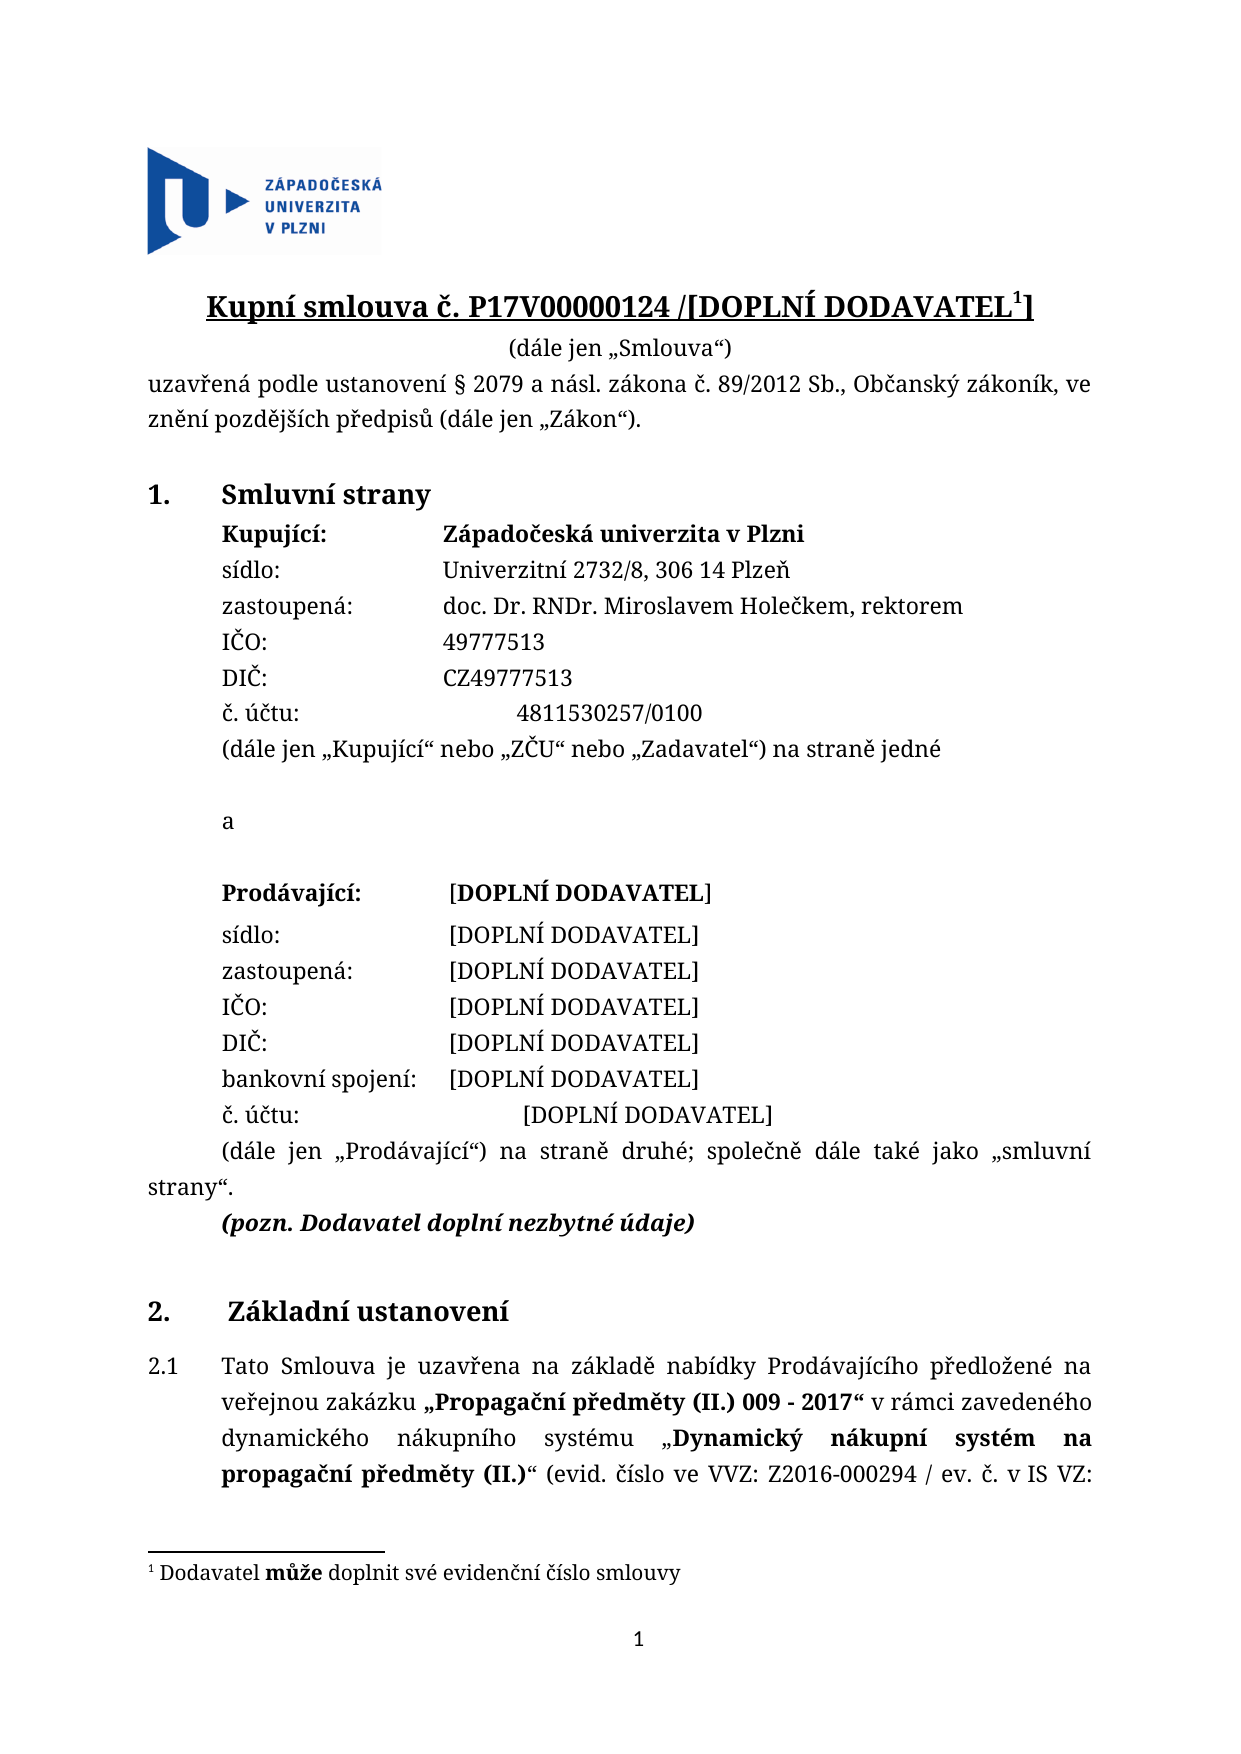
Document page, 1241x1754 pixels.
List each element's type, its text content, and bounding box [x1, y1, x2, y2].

text Prodávající: [DOPLNÍ DODAVATEL] [148, 877, 1092, 908]
text 1. Smluvní strany [148, 475, 1092, 512]
text (pozn. Dodavatel doplní nezbytné údaje) [148, 1207, 1092, 1238]
picture [147, 147, 382, 255]
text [148, 1350, 1092, 1489]
text 2. Základní ustanovení [148, 1293, 1092, 1329]
text Kupující: Západočeská univerzita v Plzni [222, 518, 1092, 549]
text uzavřená podle ustanovení § 2079 a násl. zákona č. 89/2012 Sb., Občanský zákoník, ve znění pozdějších předpisů (dále jen „Zákon“). [148, 367, 1092, 435]
text bankovní spojení: [DOPLNÍ DODAVATEL] [148, 1063, 1092, 1094]
text DIČ: CZ49777513 [222, 661, 1092, 693]
text IČO: [DOPLNÍ DODAVATEL] [222, 991, 1092, 1022]
text sídlo: [DOPLNÍ DODAVATEL] [222, 919, 1092, 951]
text (dále jen „Kupující“ nebo „ZČU“ nebo „Zadavatel“) na straně jedné [222, 733, 1092, 764]
text zastoupená: [DOPLNÍ DODAVATEL] [222, 955, 1092, 986]
text DIČ: [DOPLNÍ DODAVATEL] [222, 1027, 1092, 1058]
text (dále jen „Prodávající“) na straně druhé; společně dále také jako „smluvní strany“. [148, 1135, 1092, 1202]
text č. účtu: [DOPLNÍ DODAVATEL] [222, 1099, 1092, 1130]
text č. účtu: 4811530257/0100 [222, 697, 1092, 729]
text zastoupená: doc. Dr. RNDr. Miroslavem Holečkem, rektorem [222, 589, 1092, 621]
text (dále jen „Smlouva“) [148, 332, 1092, 363]
text a [222, 805, 1092, 836]
text IČO: 49777513 [222, 626, 1092, 657]
text sídlo: Univerzitní 2732/8, 306 14 Plzeň [222, 554, 1092, 585]
text Kupní smlouva č. P17V00000124 /[DOPLNÍ DODAVATEL] [148, 286, 1092, 326]
